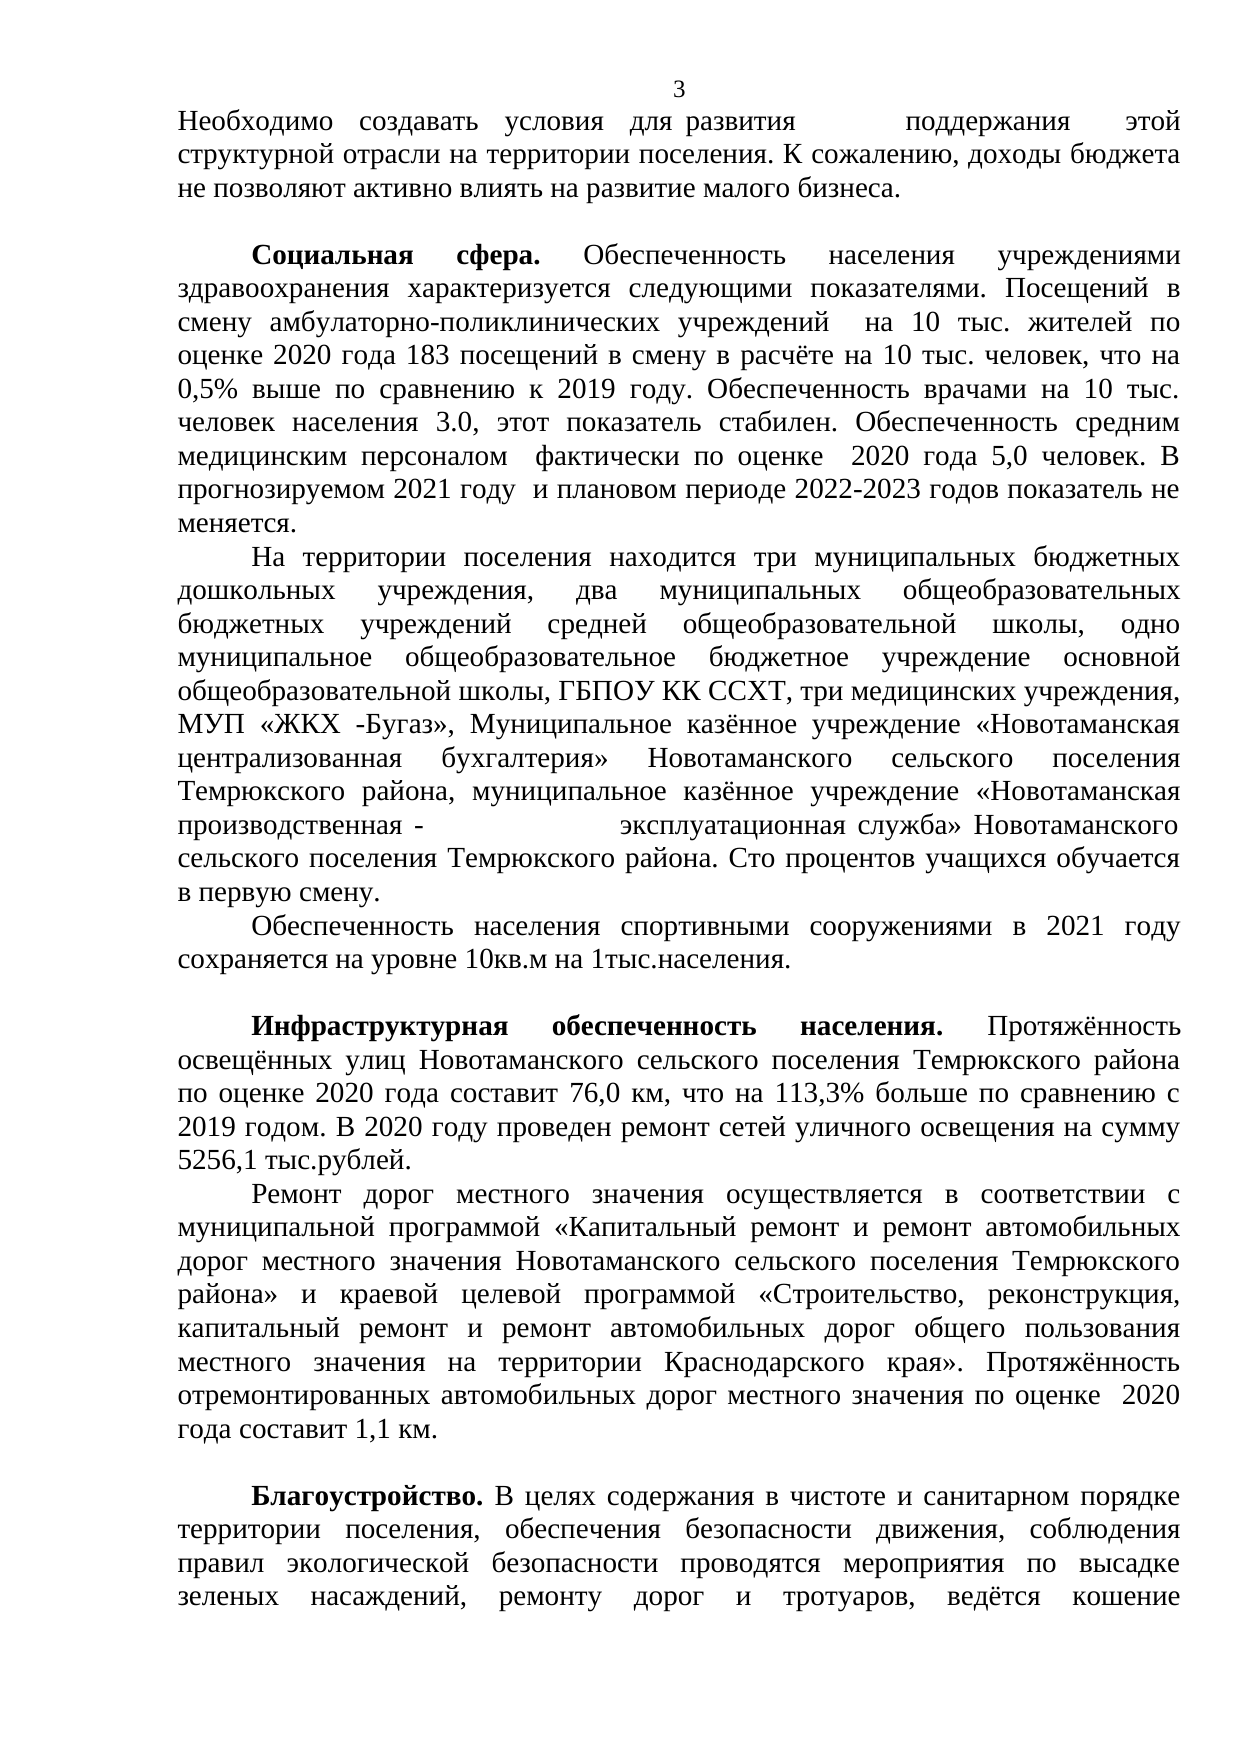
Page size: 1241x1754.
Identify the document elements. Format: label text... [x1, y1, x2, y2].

text На территории поселения находится три муниципальных бюджетных дошкольных учреждения, два муниципальных общеобразовательных бюджетных учреждений средней общеобразовательной школы, одно муниципальное общеобразовательное бюджетное учреждение основной общеобразовательной школы, ГБПОУ КК ССХТ, три медицинских учреждения, МУП «ЖКХ -Бугаз», Муниципальное казённое учреждение «Новотаманская централизованная бухгалтерия» Новотаманского сельского поселения Темрюкского района, муниципальное казённое учреждение «Новотаманская производственная - эксплуатационная служба» Новотаманского сельского поселения Темрюкского района. Сто процентов учащихся обучается в первую смену. [177, 539, 1181, 908]
text Обеспеченность населения спортивными сооружениями в 2021 году сохраняется на уровне 10кв.м на 1тыс.населения. [177, 908, 1181, 975]
text Социальная сфера. Обеспеченность населения учреждениями здравоохранения характеризуется следующими показателями. Посещений в смену амбулаторно-поликлинических учреждений на 10 тыс. жителей по оценке 2020 года 183 посещений в смену в расчёте на 10 тыс. человек, что на 0,5% выше по сравнению к 2019 году. Обеспеченность врачами на 10 тыс. человек населения 3.0, этот показатель стабилен. Обеспеченность средним медицинским персоналом фактически по оценке 2020 года 5,0 человек. В прогнозируемом 2021 году и плановом периоде 2022-2023 годов показатель не меняется. [177, 237, 1181, 539]
text Инфраструктурная обеспеченность населения. Протяжённость освещённых улиц Новотаманского сельского поселения Темрюкского района по оценке 2020 года составит 76,0 км, что на 113,3% больше по сравнению с 2019 годом. В 2020 году проведен ремонт сетей уличного освещения на сумму 5256,1 тыс.рублей. [177, 1008, 1181, 1176]
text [177, 1478, 1181, 1612]
text Ремонт дорог местного значения осуществляется в соответствии с муниципальной программой «Капитальный ремонт и ремонт автомобильных дорог местного значения Новотаманского сельского поселения Темрюкского района» и краевой целевой программой «Строительство, реконструкция, капитальный ремонт и ремонт автомобильных дорог общего пользования местного значения на территории Краснодарского края». Протяжённость отремонтированных автомобильных дорог местного значения по оценке 2020 года составит 1,1 км. [177, 1176, 1181, 1444]
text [177, 103, 1181, 203]
